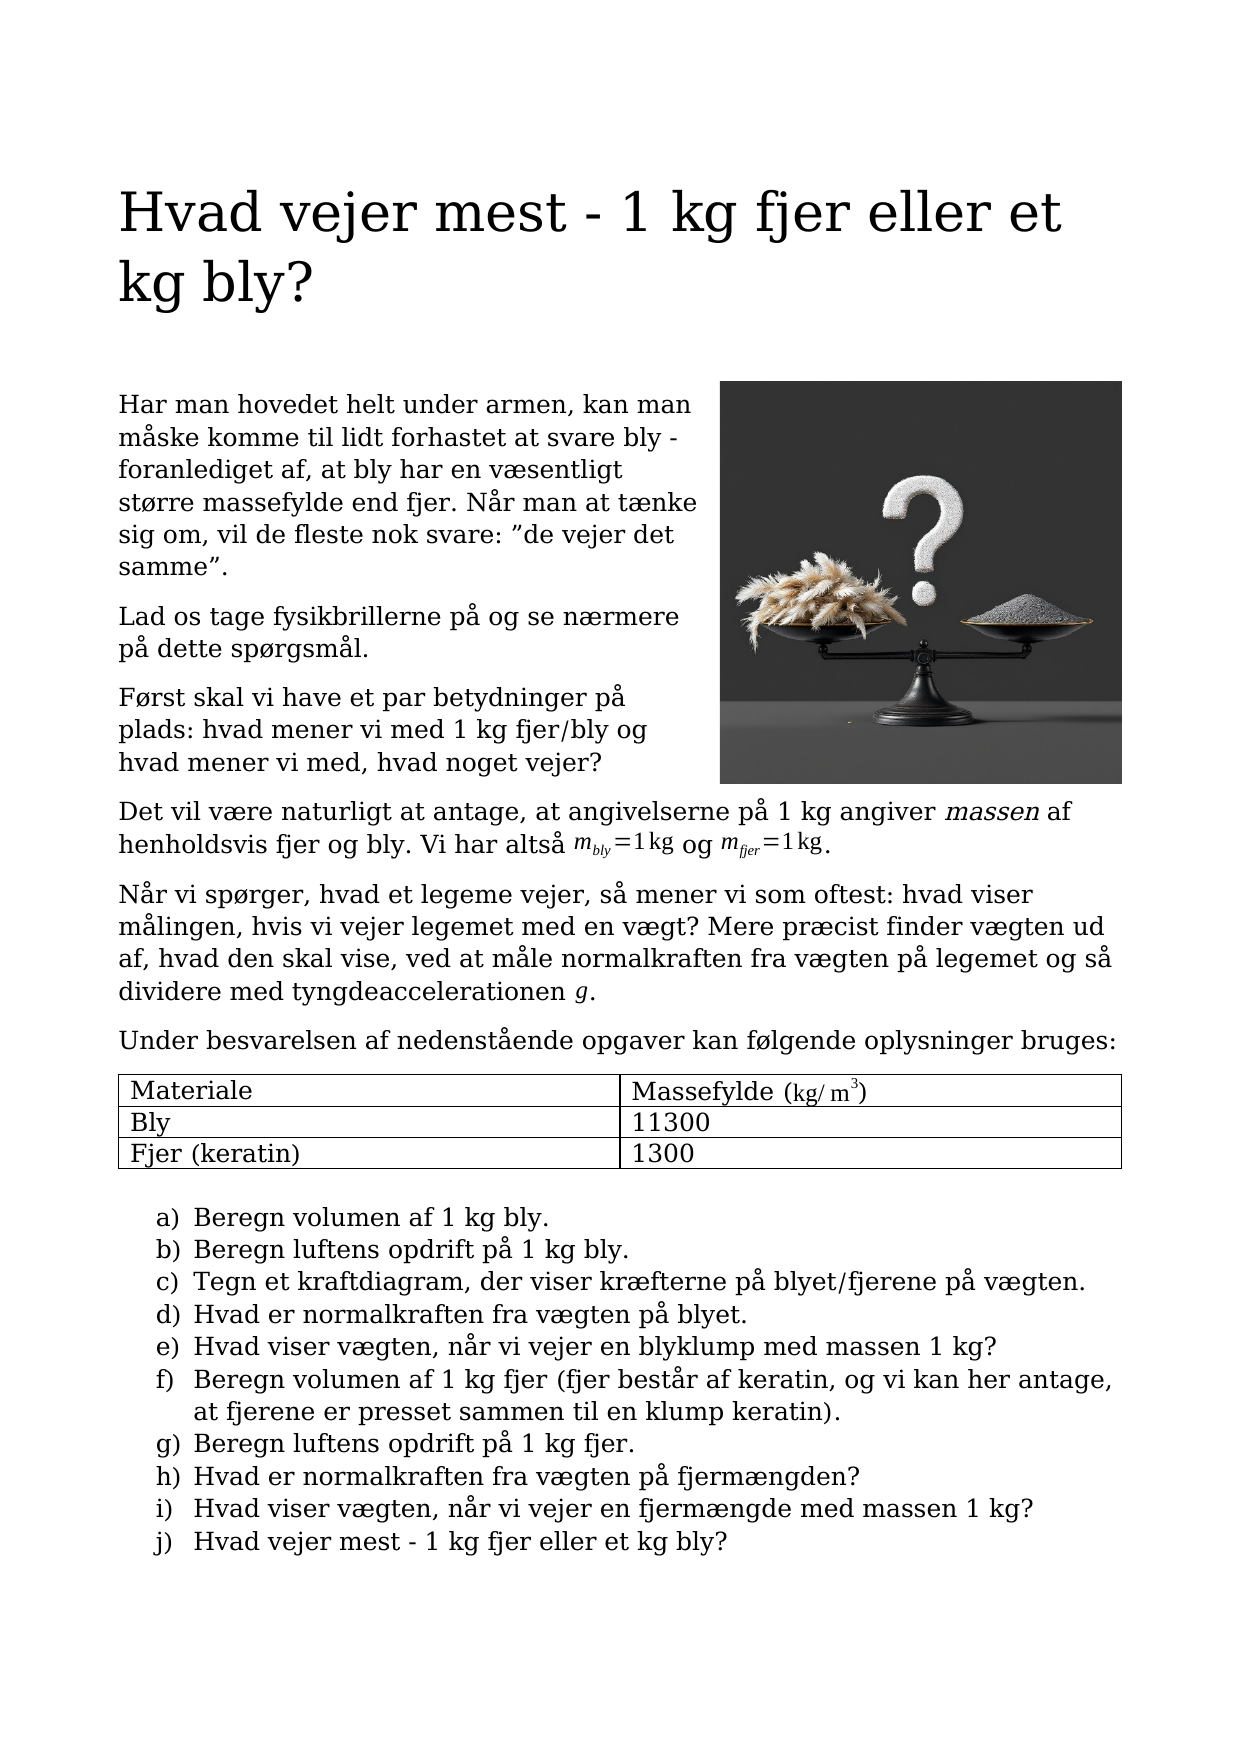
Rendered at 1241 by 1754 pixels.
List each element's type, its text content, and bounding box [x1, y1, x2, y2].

text Hvad vejer mest - 1 kg fjer eller et kg bly? [118, 177, 1122, 313]
list Tegn et kraftdiagram, der viser kræfterne på blyet/fjerene på vægten. [156, 1266, 1122, 1296]
list Beregn luftens opdrift på 1 kg fjer. [156, 1428, 1122, 1458]
list Hvad er normalkraften fra vægten på fjermængden? [156, 1460, 1122, 1490]
table_cell 11300 [621, 1107, 1121, 1137]
list Beregn volumen af 1 kg fjer (fjer består af keratin, og vi kan her antage, at fjerene er presset sammen til en klump keratin). [156, 1363, 1122, 1426]
text Lad os tage fysikbrillerne på og se nærmere på dette spørgsmål. [118, 600, 719, 662]
list Beregn luftens opdrift på 1 kg bly. [156, 1234, 1122, 1264]
text Først skal vi have et par betydninger på plads: hvad mener vi med 1 kg fjer/bly og hvad mener vi med, hvad noget vejer? [118, 682, 719, 776]
text Det vil være naturligt at antage, at angivelserne på 1 kg angiver massen af henholdsvis fjer og bly. Vi har altså og . [118, 795, 1122, 859]
text Når vi spørger, hvad et legeme vejer, så mener vi som oftest: hvad viser målingen, hvis vi vejer legemet med en vægt? Mere præcist finder vægten ud af, hvad den skal vise, ved at måle normalkraften fra vægten på legemet og så dividere med tyngdeaccelerationen . [118, 878, 1122, 1005]
text Har man hovedet helt under armen, kan man måske komme til lidt forhastet at svare bly - foranlediget af, at bly har en væsentligt større massefylde end fjer. Når man at tænke sig om, vil de fleste nok svare: ”de vejer det samme”. [118, 389, 719, 581]
table_cell Fjer (keratin) [119, 1138, 619, 1168]
list Hvad viser vægten, når vi vejer en blyklump med massen 1 kg? [156, 1331, 1122, 1361]
table_cell Bly [119, 1107, 619, 1137]
list Hvad er normalkraften fra vægten på blyet. [156, 1298, 1122, 1328]
list Hvad vejer mest - 1 kg fjer eller et kg bly? [156, 1525, 1122, 1555]
picture [719, 381, 1122, 784]
text Under besvarelsen af nedenstående opgaver kan følgende oplysninger bruges: [118, 1024, 1122, 1054]
table_header Materiale [119, 1075, 619, 1106]
list Hvad viser vægten, når vi vejer en fjermængde med massen 1 kg? [156, 1493, 1122, 1523]
list Beregn volumen af 1 kg bly. [156, 1201, 1122, 1231]
table_cell 1300 [621, 1138, 1121, 1168]
table_header Massefylde () [621, 1075, 1121, 1106]
